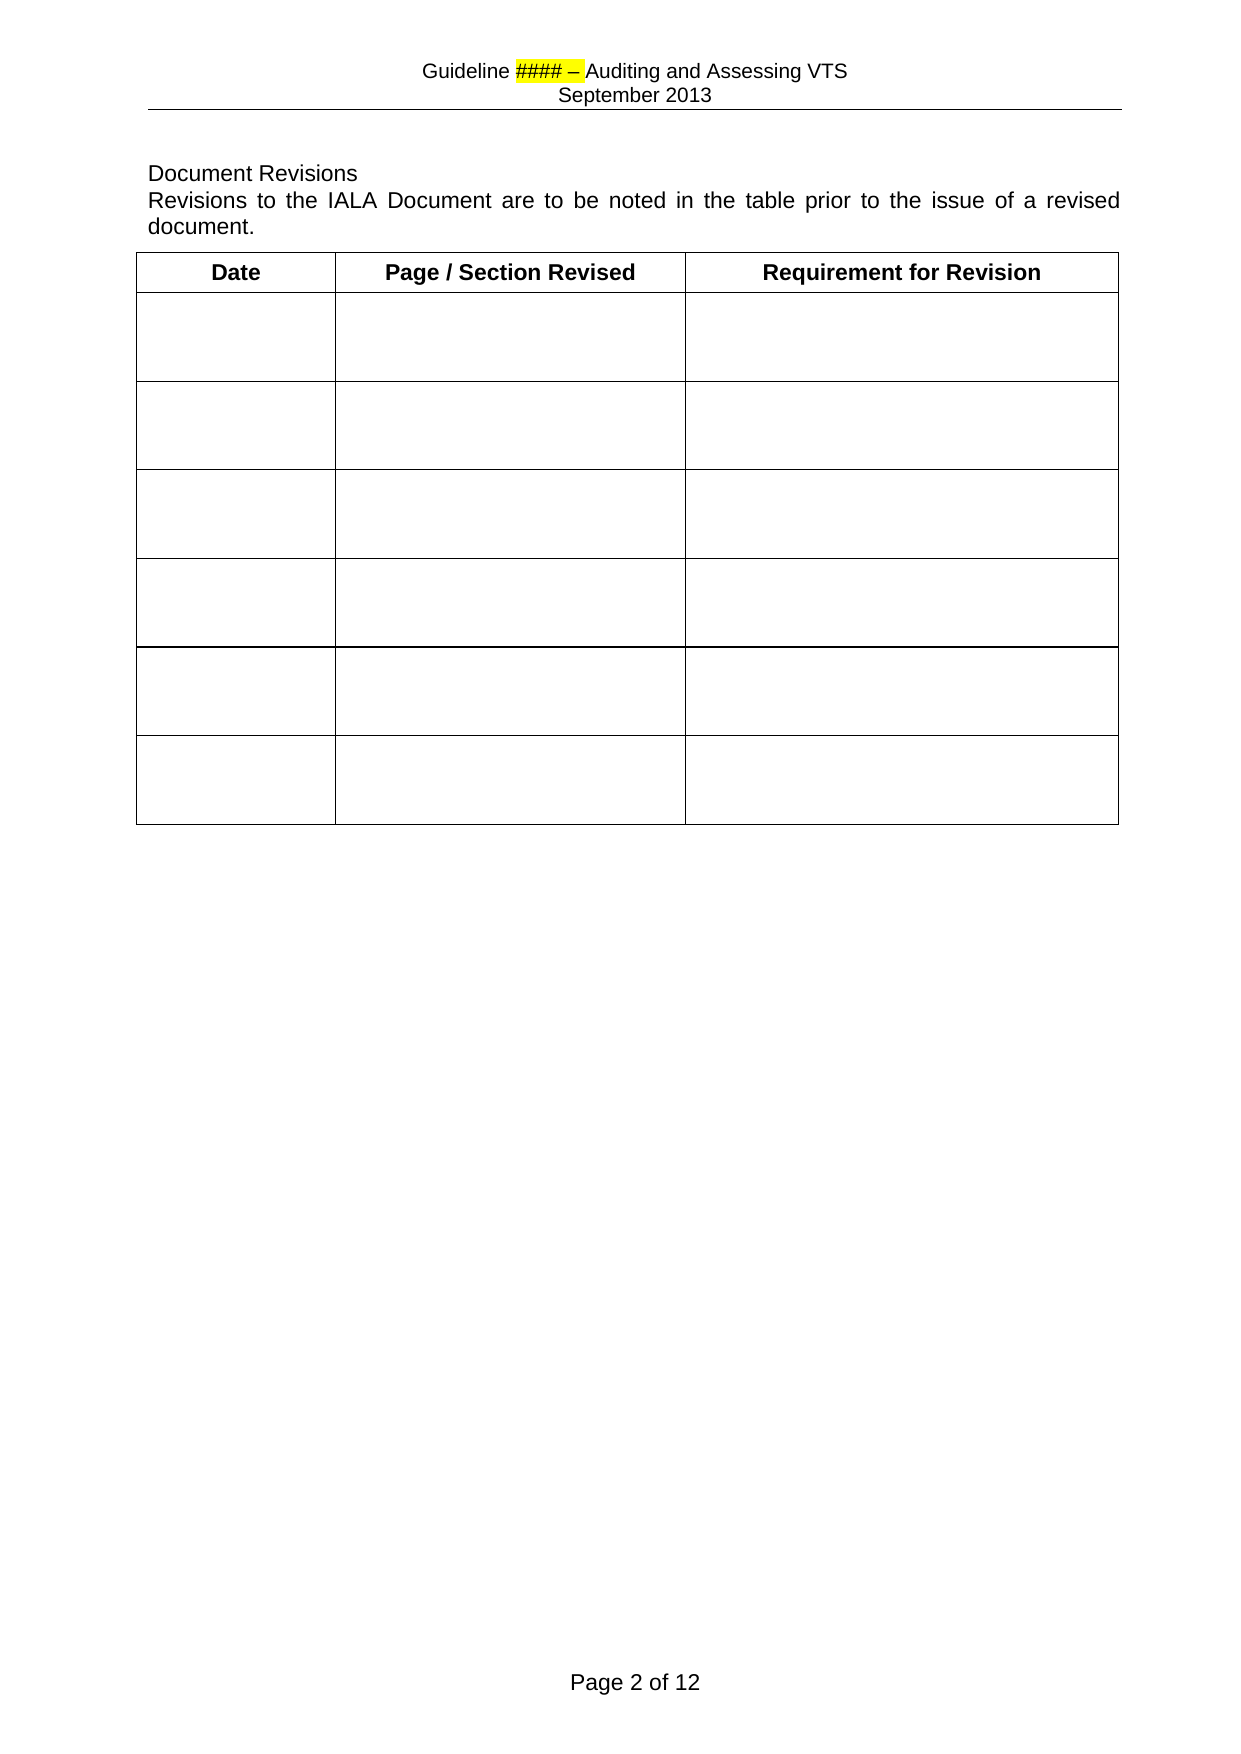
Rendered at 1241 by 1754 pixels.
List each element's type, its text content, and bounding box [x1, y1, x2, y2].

table_header Requirement for Revision [686, 253, 1118, 292]
table_cell [686, 648, 1118, 735]
table_cell [137, 648, 335, 735]
table_cell [336, 559, 685, 646]
table_cell [137, 382, 335, 469]
table_cell [137, 470, 335, 558]
table_header Page / Section Revised [336, 253, 685, 292]
table_cell [686, 470, 1118, 558]
table_cell [336, 382, 685, 469]
table_cell [336, 470, 685, 558]
table_cell [336, 648, 685, 735]
table_cell [137, 293, 335, 381]
table_cell [686, 293, 1118, 381]
table_cell [686, 382, 1118, 469]
table_header Date [137, 253, 335, 292]
table_cell [336, 736, 685, 824]
table_cell [137, 559, 335, 646]
table_cell [137, 736, 335, 824]
text Revisions to the IALA Document are to be noted in the table prior to the issue of a revised document. [148, 187, 1122, 239]
table_cell [336, 293, 685, 381]
table_cell [686, 736, 1118, 824]
title Document Revisions [148, 160, 1122, 187]
table_cell [686, 559, 1118, 646]
